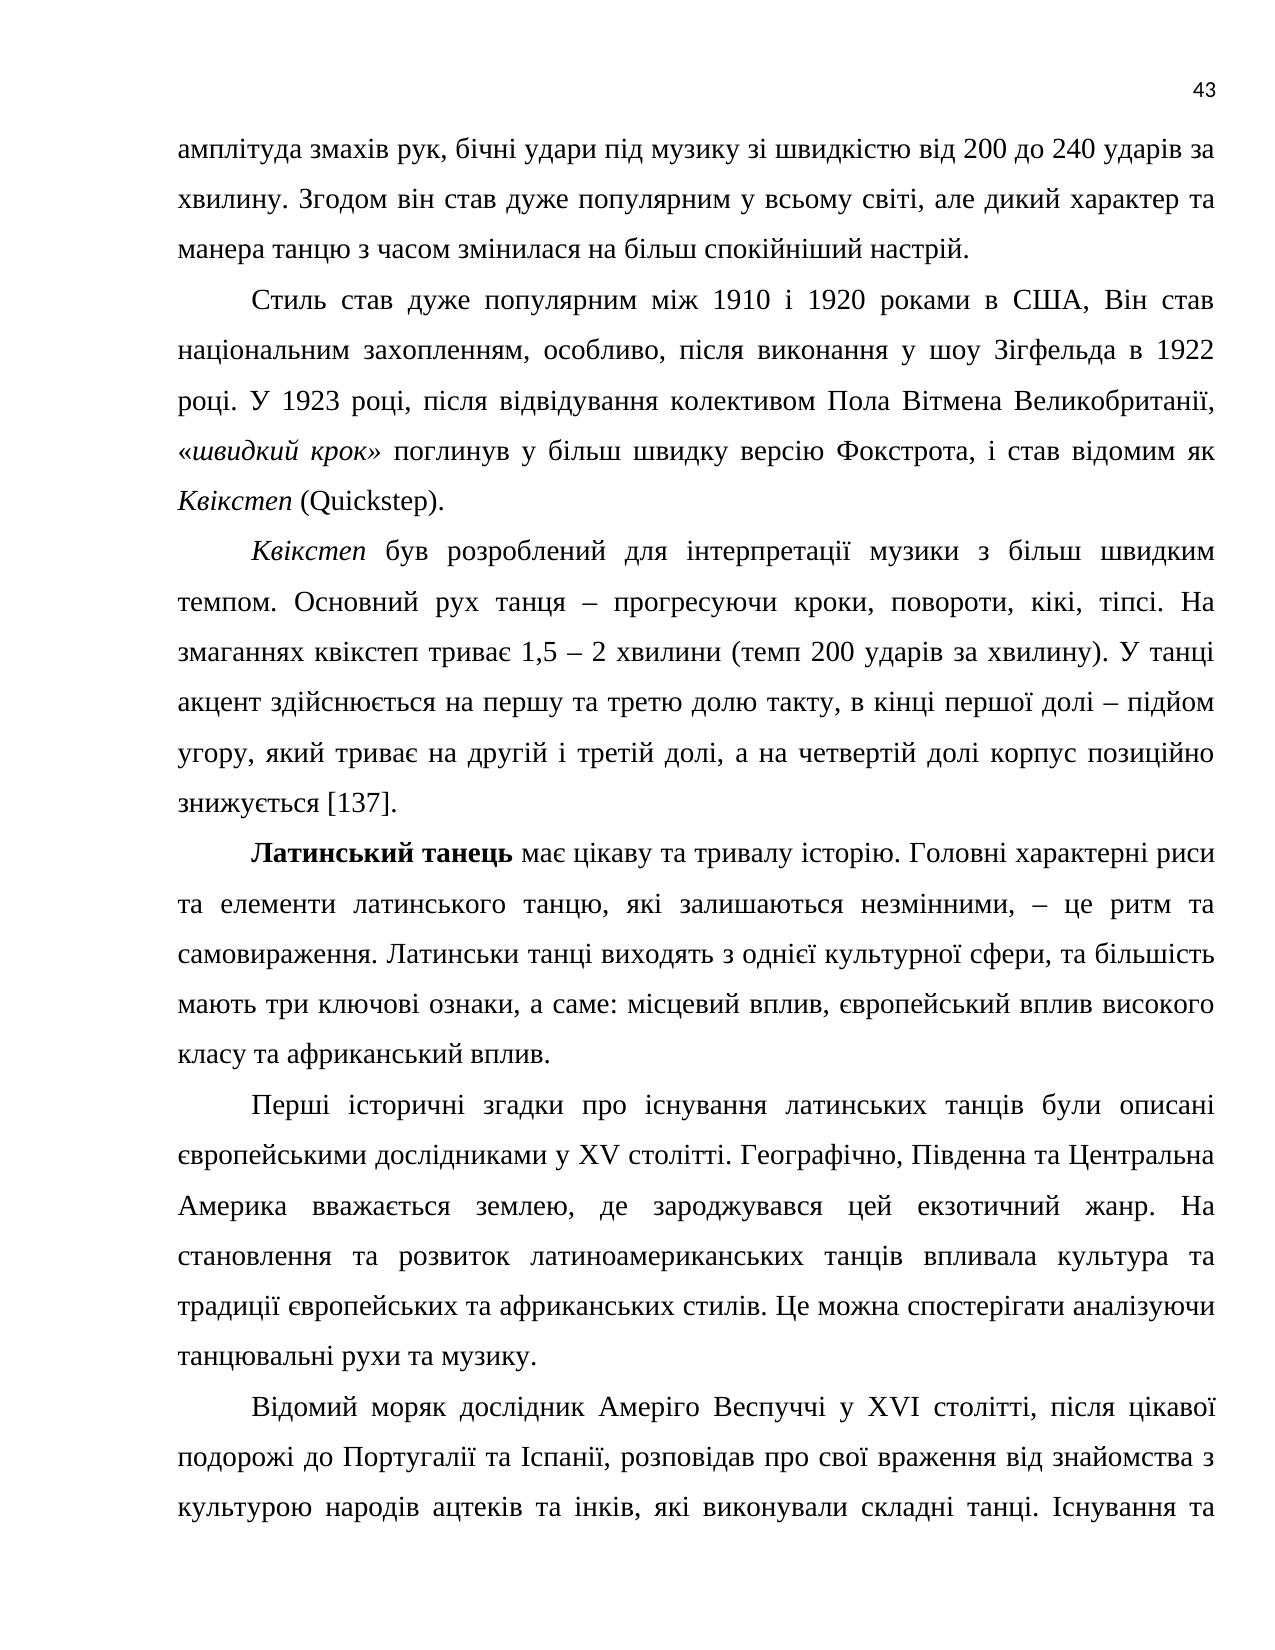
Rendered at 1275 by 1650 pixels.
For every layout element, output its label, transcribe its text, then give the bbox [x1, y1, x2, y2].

text Квікстеп був розроблений для інтерпретації музики з більш швидким темпом. Основний рух танця – прогресуючи кроки, повороти, кікі, тіпсі. На змаганнях квікстеп триває 1,5 – 2 хвилини (темп 200 ударів за хвилину). У танці акцент здійснюється на першу та третю долю такту, в кінці першої долі – підйом угору, який триває на другій і третій долі, а на четвертій долі корпус позиційно знижується [137]. [177, 533, 1216, 819]
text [177, 1389, 1216, 1523]
text Перші історичні згадки про існування латинських танців були описані європейськими дослідниками у XV столітті. Географічно, Південна та Центральна Америка вважається землею, де зароджувався цей екзотичний жанр. На становлення та розвиток латиноамериканських танців впливала культура та традиції європейських та африканських стилів. Це можна спостерігати аналізуючи танцювальні рухи та музику. [177, 1087, 1216, 1372]
text Латинський танець має цікаву та тривалу історію. Головні характерні риси та елементи латинського танцю, які залишаються незмінними, – це ритм та самовираження. Латинськи танці виходять з однієї культурної сфери, та більшість мають три ключові ознаки, а саме: місцевий вплив, європейський вплив високого класу та африканський вплив. [177, 835, 1216, 1070]
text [177, 131, 1216, 265]
text Стиль став дуже популярним між 1910 і 1920 роками в США, Він став національним захопленням, особливо, після виконання у шоу Зігфельда в 1922 році. У 1923 році, після відвідування колективом Пола Вітмена Великобританії, «швидкий крок» поглинув у більш швидку версію Фокстрота, і став відомим як Квікстеп (Quickstep). [177, 282, 1216, 517]
